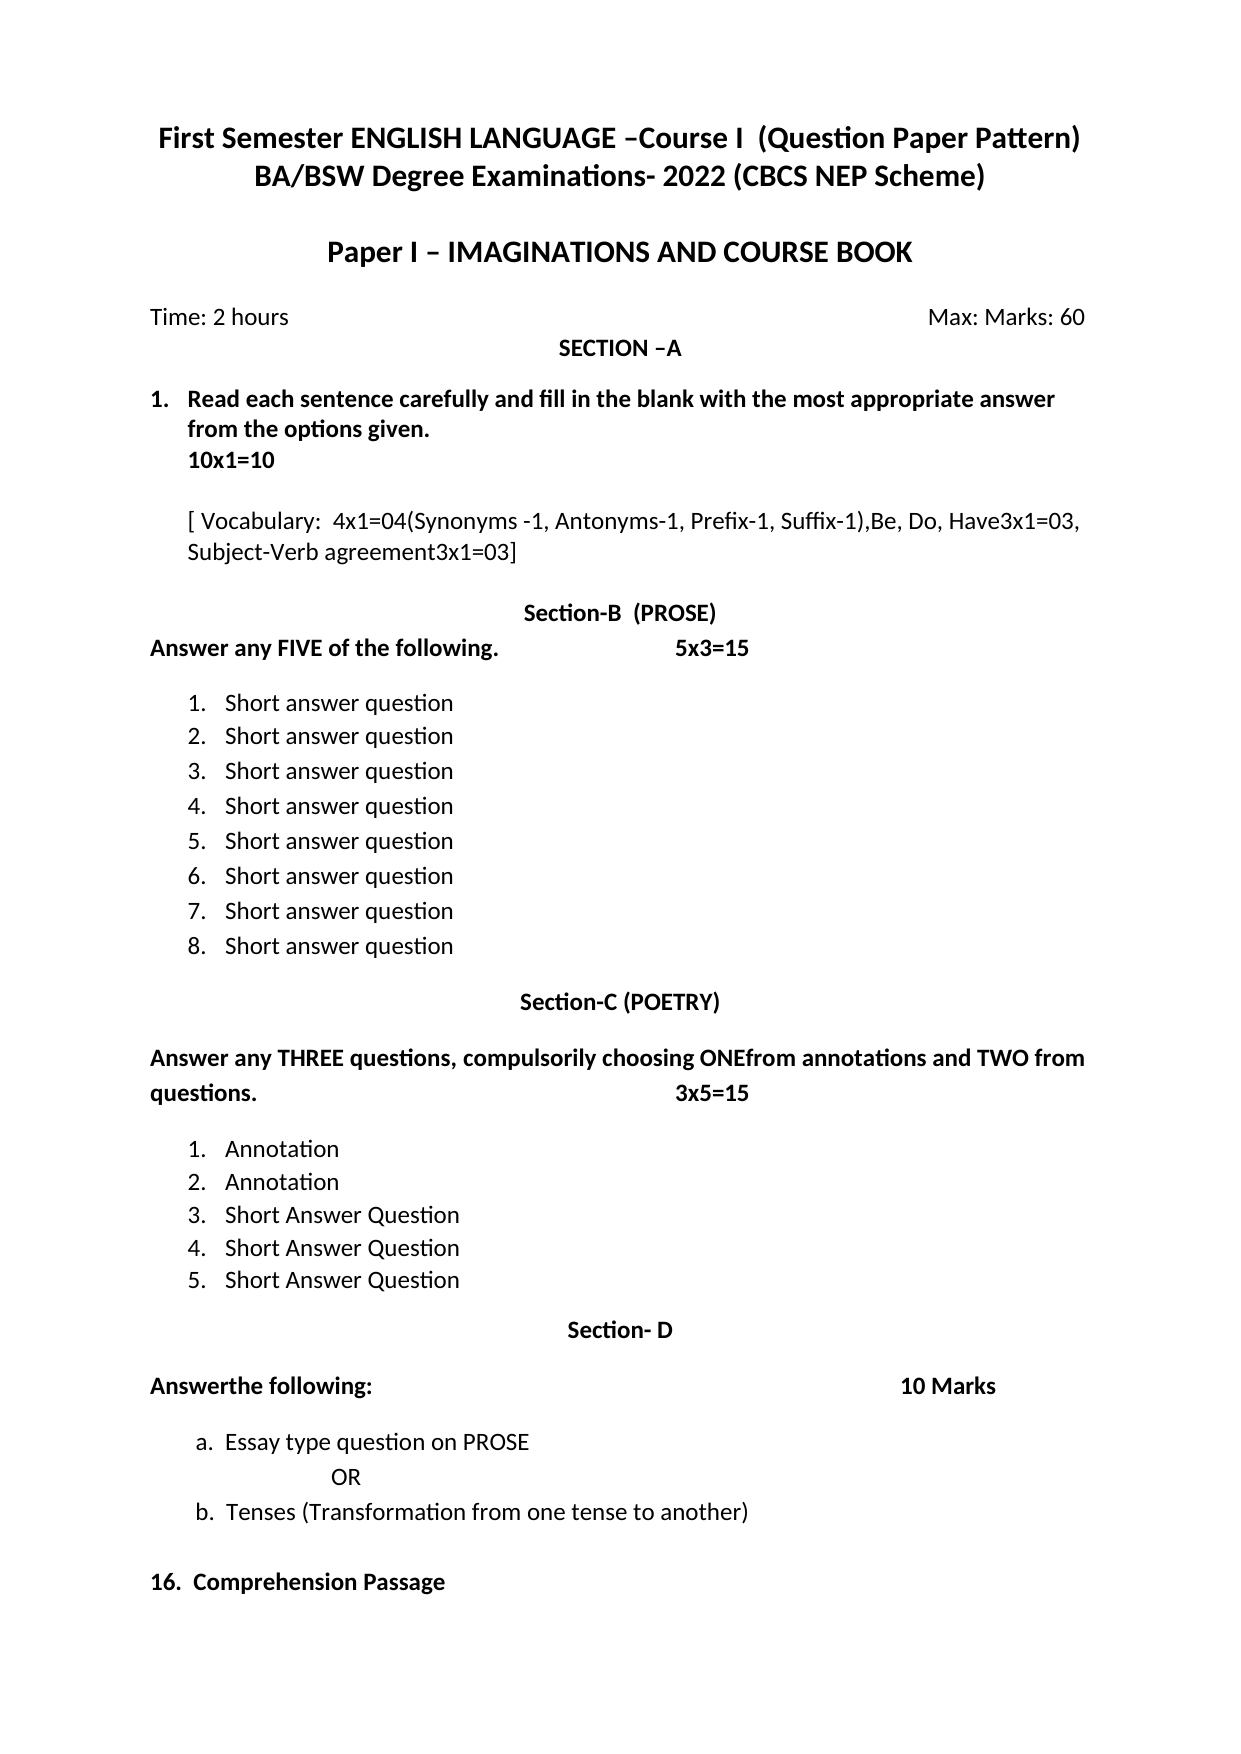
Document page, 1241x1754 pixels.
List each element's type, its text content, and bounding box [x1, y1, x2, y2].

list Annotation [187, 1133, 1090, 1163]
text First Semester ENGLISH LANGUAGE –Course I (Question Paper Pattern) [150, 118, 1090, 156]
text Answer any FIVE of the following. 5x3=15 [150, 632, 1090, 662]
list Short answer question [187, 895, 1090, 926]
text Answerthe following: 10 Marks [150, 1370, 1090, 1401]
list Short answer question [187, 720, 1090, 751]
list Short answer question [187, 755, 1090, 786]
text [ Vocabulary: 4x1=04(Synonyms -1, Antonyms-1, Prefix-1, Suffix-1),Be, Do, Have3x1=03, Subject-Verb agreement3x1=03] [187, 505, 1090, 566]
text 16. Comprehension Passage [150, 1566, 1090, 1596]
text Answer any THREE questions, compulsorily choosing ONEfrom annotations and TWO from questions. 3x5=15 [150, 1042, 1090, 1108]
list Short Answer Question [187, 1199, 1090, 1229]
text BA/BSW Degree Examinations- 2022 (CBCS NEP Scheme) [150, 156, 1090, 194]
text Section-C (POETRY) [150, 986, 1090, 1017]
list Read each sentence carefully and fill in the blank with the most appropriate answer from the options given. 10x1=10 [150, 383, 1090, 505]
list Short answer question [187, 860, 1090, 891]
list Short answer question [187, 790, 1090, 821]
text Paper I – IMAGINATIONS AND COURSE BOOK [150, 232, 1090, 271]
list Short answer question [187, 687, 1090, 718]
text OR [150, 1461, 1090, 1491]
list Short Answer Question [187, 1264, 1090, 1295]
text SECTION –A [150, 332, 1090, 362]
text Section- D [150, 1314, 1090, 1345]
text b. Tenses (Transformation from one tense to another) [150, 1496, 1090, 1526]
text a. Essay type question on PROSE [150, 1426, 1090, 1456]
text Section-B (PROSE) [150, 597, 1090, 627]
text Time: 2 hours Max: Marks: 60 [150, 301, 1090, 332]
list Short answer question [187, 930, 1090, 961]
list Short Answer Question [187, 1232, 1090, 1262]
list Annotation [187, 1166, 1090, 1196]
list Short answer question [187, 825, 1090, 856]
